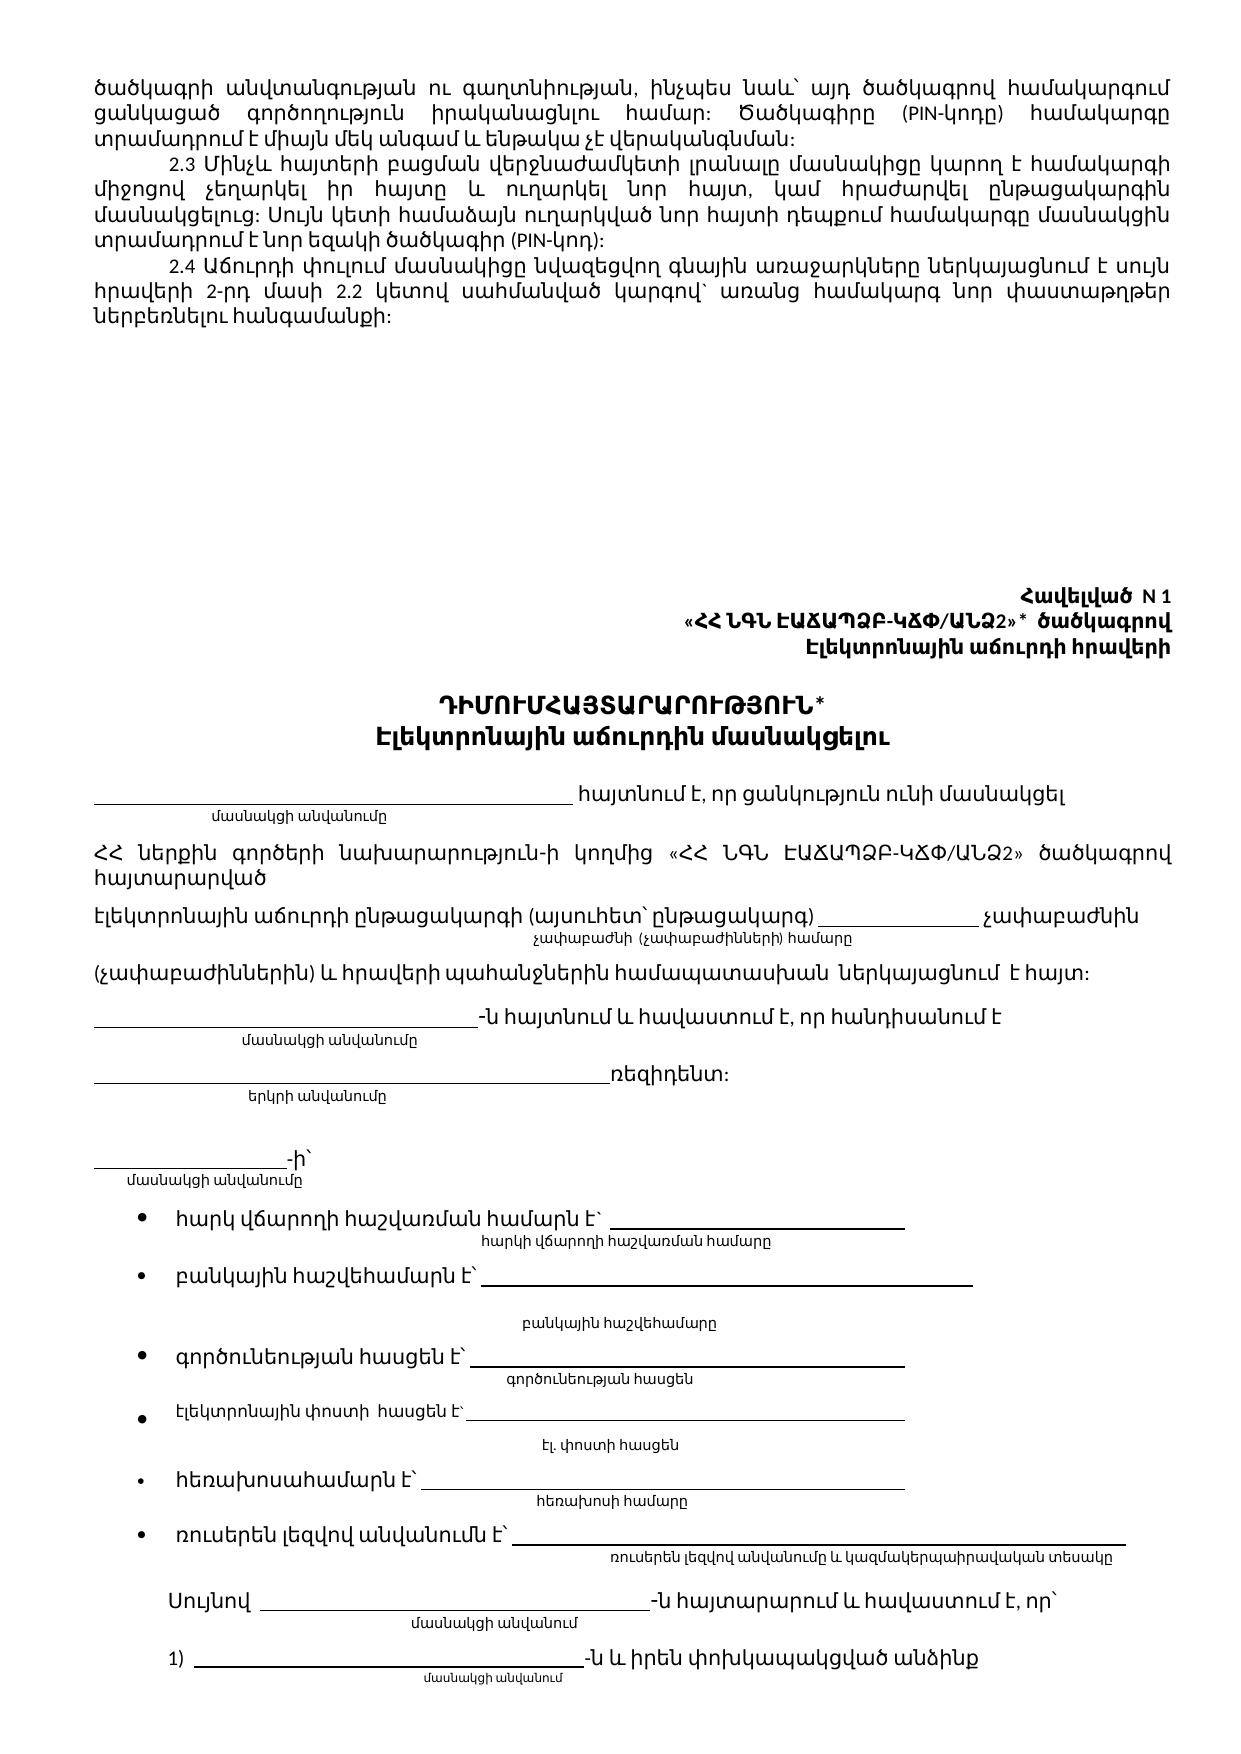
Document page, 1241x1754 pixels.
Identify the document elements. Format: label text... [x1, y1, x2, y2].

text մասնակցի անվանում [94, 1614, 1171, 1645]
text մասնակցի անվանումը [94, 807, 1171, 838]
text չափաբաժնի (չափաբաժինների) համարը [94, 929, 1171, 960]
text հարկի վճարողի հաշվառման համարը [94, 1233, 1171, 1263]
text ՀՀ ներքին գործերի նախարարություն-ի կողմից «ՀՀ ՆԳՆ ԷԱՃԱՊՁԲ-ԿՃՓ/ԱՆՁ2» ծածկագրով հայտարարված [94, 838, 1171, 891]
list հեռախոսահամարն է՝ [138, 1467, 1171, 1492]
list հարկ վճարողի հաշվառման համարն է` [138, 1202, 1171, 1233]
text «ՀՀ ՆԳՆ ԷԱՃԱՊՁԲ-ԿՃՓ/ԱՆՁ2»* ծածկագրով [94, 609, 1171, 634]
text մասնակցի անվանում [94, 1670, 1171, 1696]
text -ի՝ [94, 1146, 1171, 1172]
text երկրի անվանումը [94, 1087, 1171, 1117]
text Հավելված N 1 [94, 583, 1171, 609]
text հեռախոսի համարը [462, 1492, 1171, 1523]
text ռուսերեն լեզվով անվանումը և կազմակերպաիրավական տեսակը [536, 1548, 1171, 1579]
list ռուսերեն լեզվով անվանումն է՝ [138, 1523, 1171, 1548]
text գործունեության հասցեն [94, 1370, 1171, 1401]
text մասնակցի անվանումը [94, 1031, 1171, 1061]
list էլեկտրոնային փոստի հասցեն է՝ [138, 1401, 1171, 1436]
text 1) -ն և իրեն փոխկապակցված անձինք [94, 1645, 1171, 1670]
text էլեկտրոնային աճուրդի ընթացակարգի (այսուհետ՝ ընթացակարգ) չափաբաժնին [94, 904, 1171, 929]
text Էլեկտրոնային աճուրդի հրավերի [94, 634, 1171, 659]
text -ն հայտնում և հավաստում է, որ հանդիսանում է [94, 1000, 1171, 1031]
subtitle Էլեկտրոնային աճուրդին մասնակցելու [94, 721, 1171, 751]
text 2.3 Մինչև հայտերի բացման վերջնաժամկետի լրանալը մասնակիցը կարող է համակարգի միջոցով չեղարկել իր հայտը և ուղարկել նոր հայտ, կամ հրաժարվել ընթացակարգին մասնակցելուց: Սույն կետի համաձայն ուղարկված նոր հայտի դեպքում համակարգը մասնակցին տրամադրում է նոր եզակի ծածկագիր (PIN-կոդ): [94, 151, 1171, 253]
list բանկային հաշվեհամարն է՝ [138, 1263, 1171, 1314]
text մասնակցի անվանումը [94, 1172, 1171, 1202]
text 2.4 Աճուրդի փուլում մասնակիցը նվազեցվող գնային առաջարկները ներկայացնում է սույն հրավերի 2-րդ մասի 2.2 կետով սահմանված կարգով` առանց համակարգ նոր փաստաթղթեր ներբեռնելու հանգամանքի: [94, 253, 1171, 329]
text (չափաբաժիններին) և հրավերի պահանջներին համապատասխան ներկայացնում է հայտ: [94, 960, 1171, 985]
list գործունեության հասցեն է՝ [138, 1344, 1171, 1370]
text էլ. փոստի հասցեն [94, 1436, 1171, 1467]
text հայտնում է, որ ցանկություն ունի մասնակցել [94, 782, 1171, 807]
text ռեզիդենտ: [94, 1061, 1171, 1087]
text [94, 75, 1171, 151]
text բանկային հաշվեհամարը [94, 1314, 1171, 1344]
text ԴԻՄՈՒՄՀԱՅՏԱՐԱՐՈՒԹՅՈՒՆ* [94, 690, 1171, 721]
text Սույնով -ն հայտարարում և հավաստում է, որ՝ [94, 1584, 1171, 1614]
